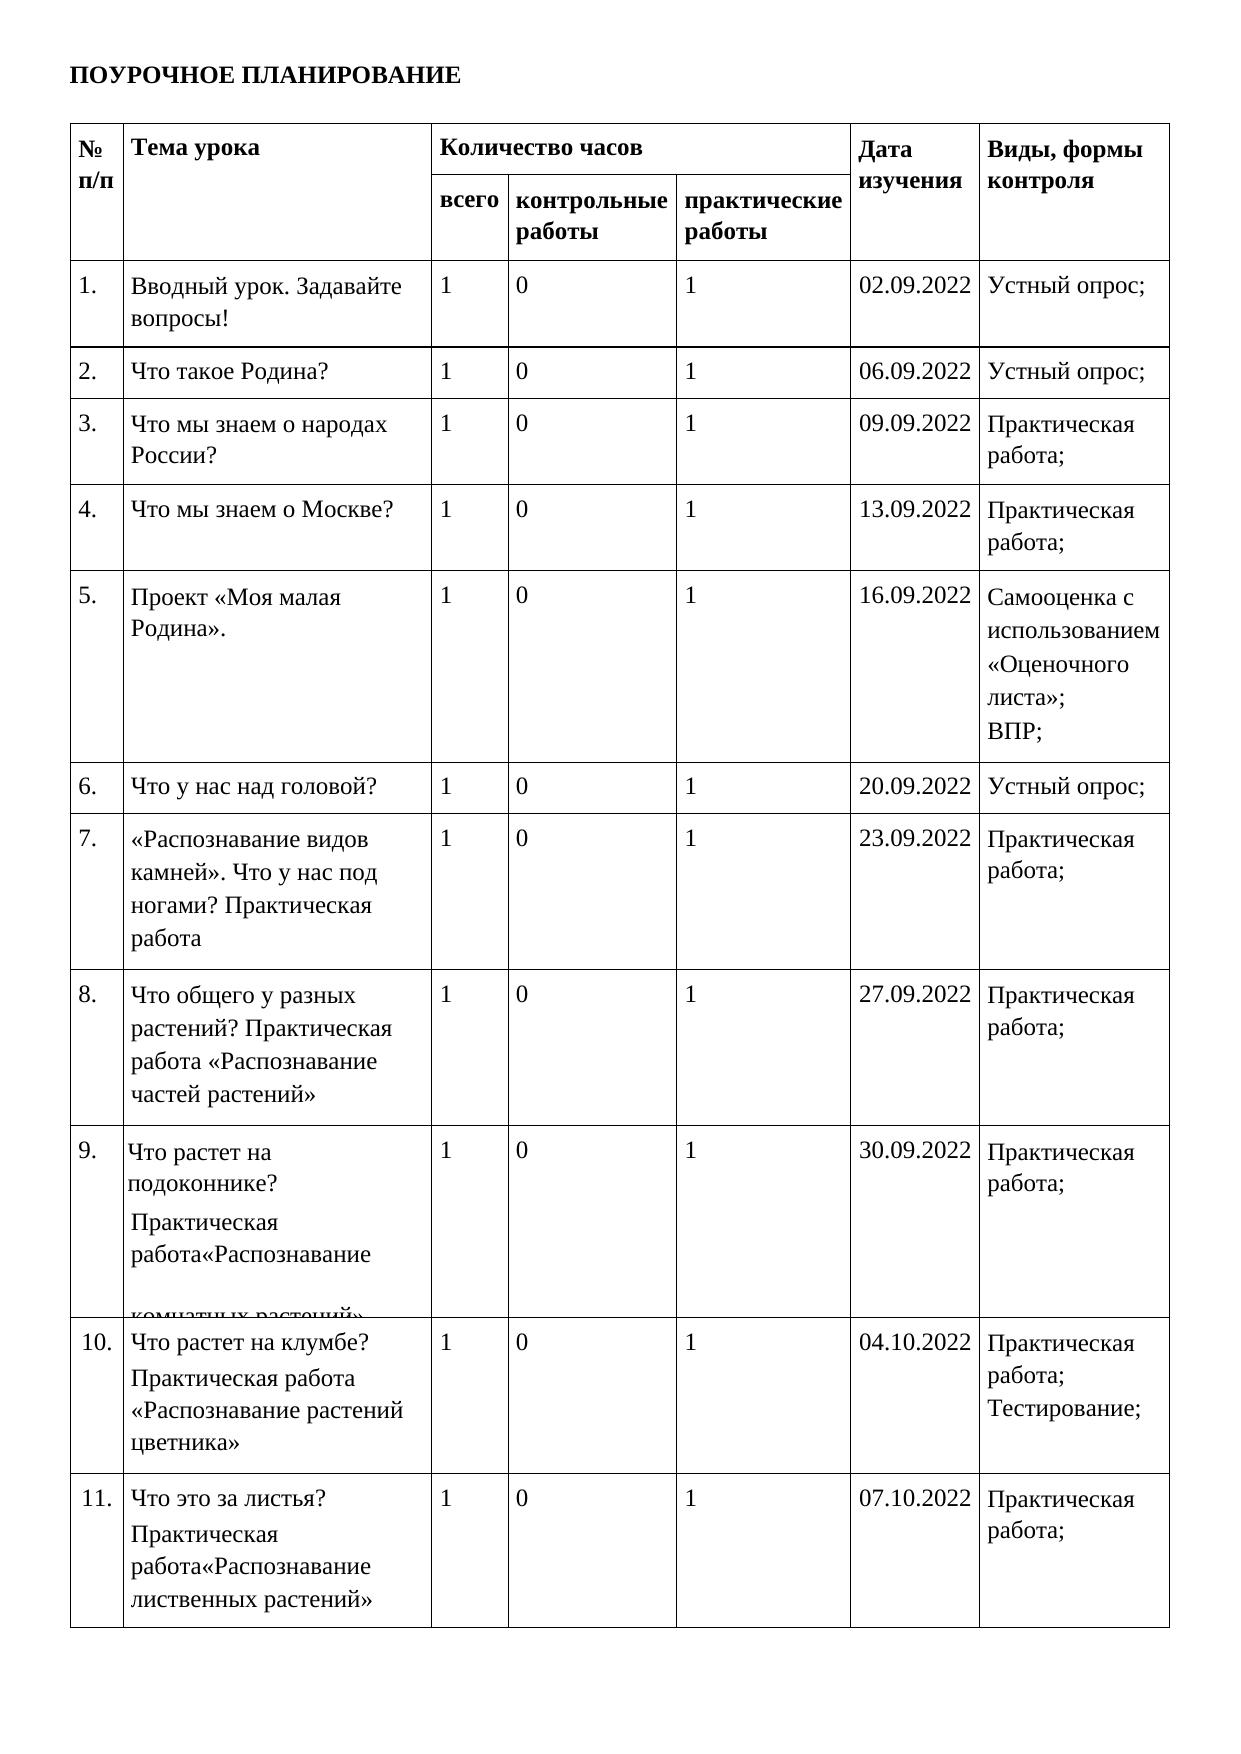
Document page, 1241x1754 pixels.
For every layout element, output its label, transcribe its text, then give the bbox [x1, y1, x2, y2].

table_cell 4. [71, 485, 123, 570]
table_cell 06.09.2022 [851, 348, 979, 398]
table_cell 11. [71, 1474, 123, 1627]
table_cell 7. [71, 814, 123, 969]
table_cell 1 [432, 399, 508, 484]
table_cell 3. [71, 399, 123, 484]
table_cell 23.09.2022 [851, 814, 979, 969]
table_cell Самооценка с использованием«Оценочного листа»; ВПР; [980, 571, 1169, 762]
table_cell 1 [677, 814, 850, 969]
table_cell Что это за листья? Практическая работа«Распознавание лиственных растений» [124, 1474, 431, 1627]
table_cell 0 [509, 1318, 676, 1473]
table_cell 10. [71, 1318, 123, 1473]
table_cell 02.09.2022 [851, 261, 979, 346]
table_cell Вводный урок. Задавайте вопросы! [124, 261, 431, 346]
table_cell 20.09.2022 [851, 763, 979, 813]
table_cell Устный опрос; [980, 348, 1169, 398]
text ПОУРОЧНОЕ ПЛАНИРОВАНИЕ [69, 62, 1172, 89]
table_cell 1 [432, 1318, 508, 1473]
table_cell 0 [509, 399, 676, 484]
table_cell Практическая работа; [980, 399, 1169, 484]
table_cell Устный опрос; [980, 261, 1169, 346]
table_header Дата изучения [851, 124, 979, 260]
table_cell 16.09.2022 [851, 571, 979, 762]
table_cell 1. [71, 261, 123, 346]
table_cell 1 [677, 1474, 850, 1627]
table_cell 1 [677, 763, 850, 813]
table_cell 6. [71, 763, 123, 813]
table_cell 0 [509, 1474, 676, 1627]
table_cell 1 [432, 814, 508, 969]
table_cell всего [432, 175, 508, 260]
table_cell 1 [677, 261, 850, 346]
table_cell Что мы знаем о народах России? [124, 399, 431, 484]
table_header № п/п [71, 124, 123, 260]
table_cell 13.09.2022 [851, 485, 979, 570]
table_header Тема урока [124, 124, 431, 260]
table_cell 1 [677, 399, 850, 484]
table_cell Практическая работа; [980, 1474, 1169, 1627]
table_cell 0 [509, 485, 676, 570]
table_cell Что мы знаем о Москве? [124, 485, 431, 570]
table_header Виды, формы контроля [980, 124, 1169, 260]
table_cell Практическая работа; [980, 485, 1169, 570]
table_cell 1 [677, 1318, 850, 1473]
table_cell Что такое Родина? [124, 348, 431, 398]
table_cell 0 [509, 970, 676, 1125]
table_cell 07.10.2022 [851, 1474, 979, 1627]
table_cell 1 [432, 970, 508, 1125]
table_cell 0 [509, 348, 676, 398]
table_cell 9. [71, 1126, 123, 1317]
table_cell 1 [432, 763, 508, 813]
table_cell 5. [71, 571, 123, 762]
table_cell 1 [432, 485, 508, 570]
table_cell Что растет на клумбе? Практическая работа «Распознавание растений цветника» [124, 1318, 431, 1473]
table_cell 1 [677, 970, 850, 1125]
table_cell 1 [432, 1126, 508, 1317]
table_cell практические работы [677, 175, 850, 260]
table_cell 1 [432, 261, 508, 346]
table_cell 0 [509, 571, 676, 762]
table_cell 0 [509, 763, 676, 813]
table_cell Что растет на подоконнике? Практическая работа«Распознавание комнатных растений» [124, 1126, 431, 1317]
table_cell Практическая работа; [980, 970, 1169, 1125]
table_cell 2. [71, 348, 123, 398]
table_cell 09.09.2022 [851, 399, 979, 484]
table_cell 0 [509, 1126, 676, 1317]
table_cell Практическая работа; [980, 1126, 1169, 1317]
table_cell 1 [677, 571, 850, 762]
table_cell Устный опрос; [980, 763, 1169, 813]
table_cell 1 [677, 485, 850, 570]
table_cell 1 [677, 348, 850, 398]
table_cell 1 [432, 571, 508, 762]
table_cell 1 [677, 1126, 850, 1317]
table_cell 30.09.2022 [851, 1126, 979, 1317]
table_cell 0 [509, 261, 676, 346]
table_cell 8. [71, 970, 123, 1125]
table_cell Проект «Моя малая Родина». [124, 571, 431, 762]
table_cell 04.10.2022 [851, 1318, 979, 1473]
table_cell Что общего у разных растений? Практическая работа «Распознавание частей растений» [124, 970, 431, 1125]
table_cell Что у нас над головой? [124, 763, 431, 813]
table_cell 27.09.2022 [851, 970, 979, 1125]
table_cell контрольные работы [509, 175, 676, 260]
table_cell Практическая работа; Тестирование; [980, 1318, 1169, 1473]
table_header Количество часов [432, 124, 850, 174]
table_cell 1 [432, 1474, 508, 1627]
table_cell 0 [509, 814, 676, 969]
table_cell Практическая работа; [980, 814, 1169, 969]
table_cell «Распознавание видов камней». Что у нас под ногами? Практическая работа [124, 814, 431, 969]
table_cell 1 [432, 348, 508, 398]
